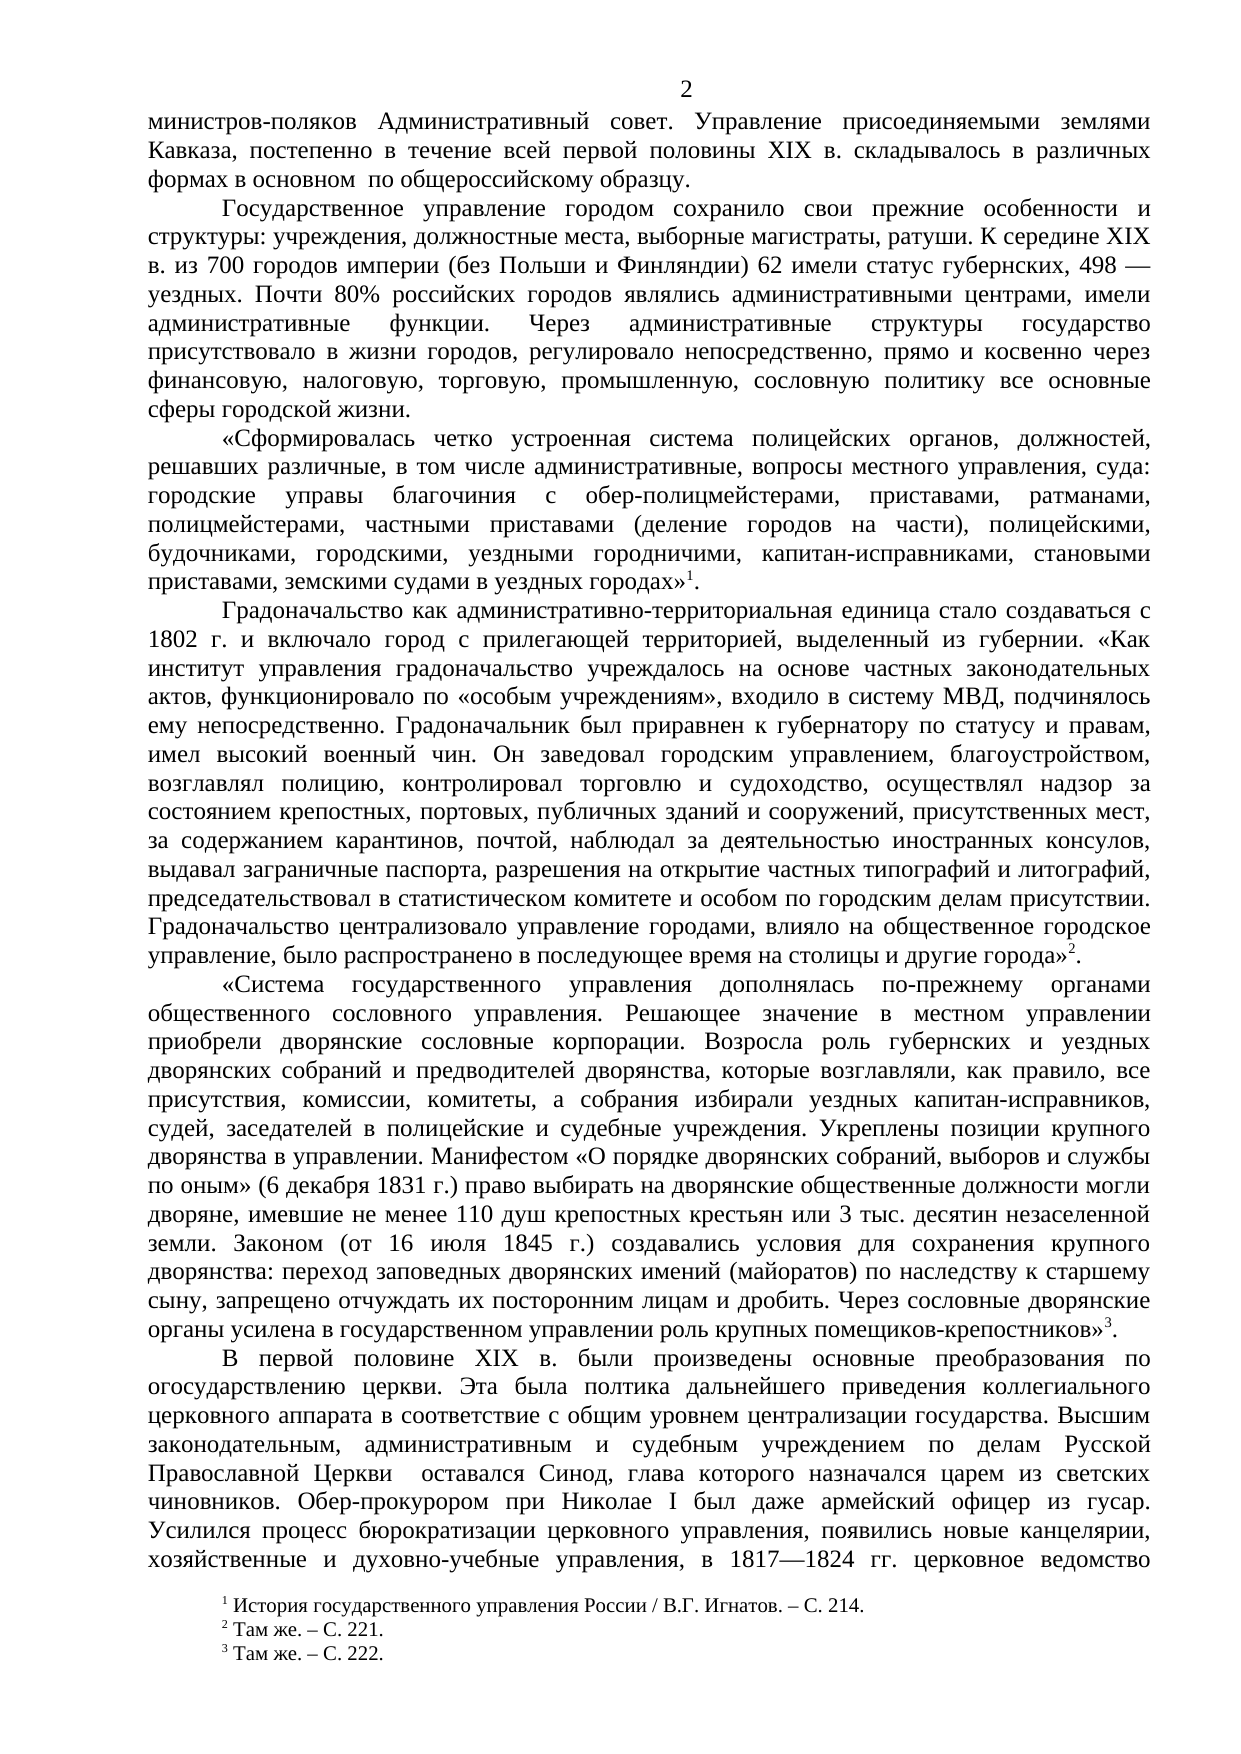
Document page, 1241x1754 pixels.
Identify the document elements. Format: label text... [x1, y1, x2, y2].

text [148, 1343, 1152, 1573]
text Государственное управление городом сохранило свои прежние особенности и структуры: учреждения, должностные места, выборные магистраты, ратуши. К середине XIX в. из 700 городов империи (без Польши и Финляндии) 62 имели статус губернских, 498 — уездных. Почти 80% российских городов являлись административными центрами, имели административные функции. Через административные структуры государство присутствовало в жизни городов, регулировало непосредственно, прямо и косвенно через финансовую, налоговую, торговую, промышленную, сословную политику все основные сферы городской жизни. [148, 193, 1152, 423]
text Градоначальство как административно-территориальная единица стало создаваться с 1802 г. и включало город с прилегающей территорией, выделенный из губернии. «Как институт управления градоначальство учреждалось на основе частных законодательных актов, функционировало по «особым учреждениям», входило в систему МВД, подчинялось ему непосредственно. Градоначальник был приравнен к губернатору по статусу и правам, имел высокий военный чин. Он заведовал городским управлением, благоустройством, возглавлял полицию, контролировал торговлю и судоходство, осуществлял надзор за состоянием крепостных, портовых, публичных зданий и сооружений, присутственных мест, за содержанием карантинов, почтой, наблюдал за деятельностью иностранных консулов, выдавал заграничные паспорта, разрешения на открытие частных типографий и литографий, председательствовал в статистическом комитете и особом по городским делам присутствии. Градоначальство централизовало управление городами, влияло на общественное городское управление, было распространено в последующее время на столицы и другие города». [148, 595, 1152, 969]
text «Сформировалась четко устроенная система полицейских органов, должностей, решавших различные, в том числе административные, вопросы местного управления, суда: городские управы благочиния с обер-полицмейстерами, приставами, ратманами, полицмейстерами, частными приставами (деление городов на части), полицейскими, будочниками, городскими, уездными городничими, капитан-исправниками, становыми приставами, земскими судами в уездных городах». [148, 423, 1152, 595]
text «Система государственного управления дополнялась по-прежнему органами общественного сословного управления. Решающее значение в местном управлении приобрели дворянские сословные корпорации. Возросла роль губернских и уездных дворянских собраний и предводителей дворянства, которые возглавляли, как правило, все присутствия, комиссии, комитеты, а собрания избирали уездных капитан-исправников, судей, заседателей в полицейские и судебные учреждения. Укреплены позиции крупного дворянства в управлении. Манифестом «О порядке дворянских собраний, выборов и службы по оным» (6 декабря 1831 г.) право выбирать на дворянские общественные должности могли дворяне, имевшие не менее 110 душ крепостных крестьян или 3 тыс. десятин незаселенной земли. Законом (от 16 июля 1845 г.) создавались условия для сохранения крупного дворянства: переход заповедных дворянских имений (майоратов) по наследству к старшему сыну, запрещено отчуждать их посторонним лицам и дробить. Через сословные дворянские органы усилена в государственном управлении роль крупных помещиков-крепостников». [148, 969, 1152, 1343]
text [148, 106, 1152, 193]
